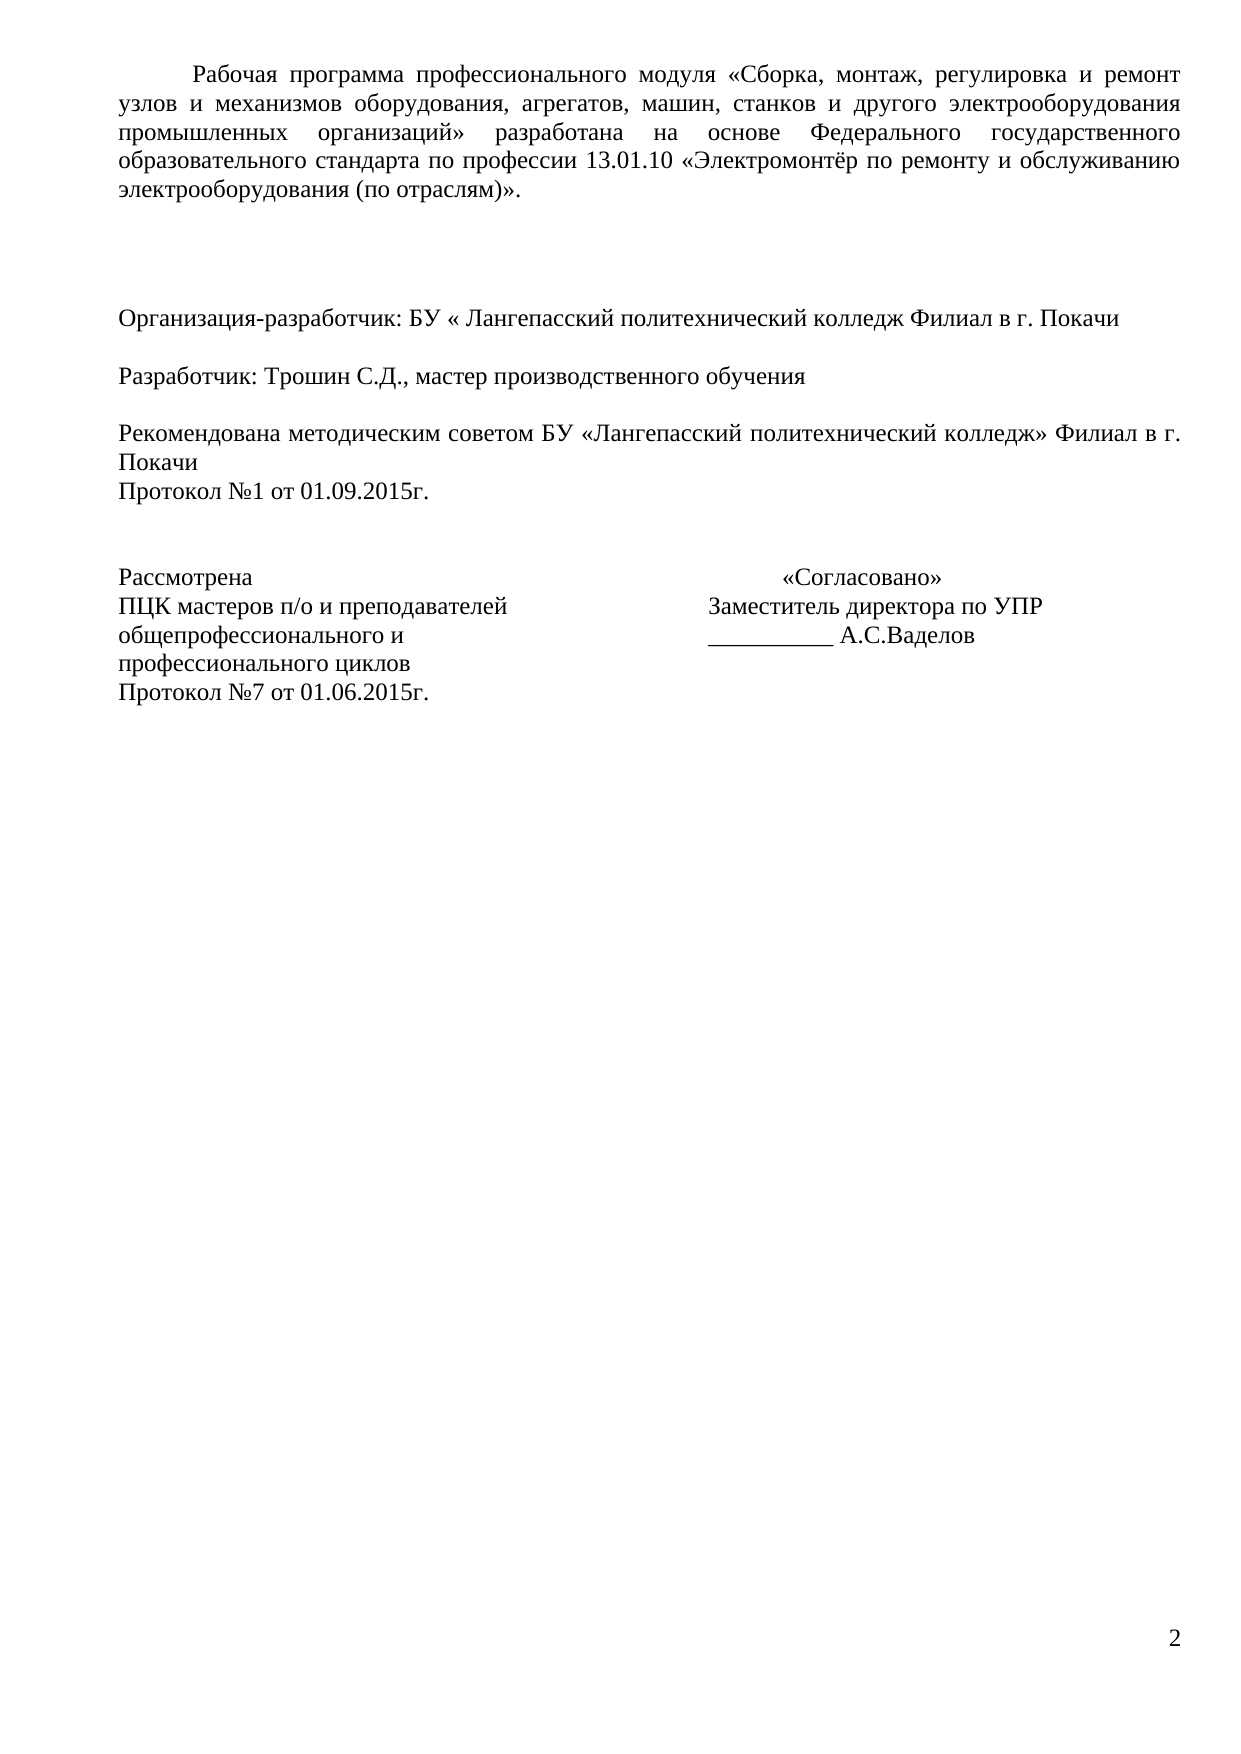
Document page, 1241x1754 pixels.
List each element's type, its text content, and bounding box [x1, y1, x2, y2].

text Протокол №7 от 01.06.2015г. [118, 677, 1181, 706]
text Рекомендована методическим советом БУ «Лангепасский политехнический колледж» Филиал в г. Покачи [118, 418, 1181, 476]
text Организация-разработчик: БУ « Лангепасский политехнический колледж Филиал в г. Покачи [118, 303, 1181, 332]
text Рабочая программа профессионального модуля «Сборка, монтаж, регулировка и ремонт узлов и механизмов оборудования, агрегатов, машин, станков и другого электрооборудования промышленных организаций» разработана на основе Федерального государственного образовательного стандарта по профессии 13.01.10 «Электромонтёр по ремонту и обслуживанию электрооборудования (по отраслям)». [118, 59, 1181, 203]
text Рассмотрена «Согласовано» [118, 562, 1181, 591]
text профессионального циклов [118, 648, 1181, 677]
text Протокол №1 от 01.09.2015г. [118, 476, 1181, 505]
text Разработчик: Трошин С.Д., мастер производственного обучения [118, 361, 1181, 390]
text общепрофессионального и __________ А.С.Ваделов [118, 620, 1181, 648]
text ПЦК мастеров п/о и преподавателей Заместитель директора по УПР [118, 591, 1181, 620]
